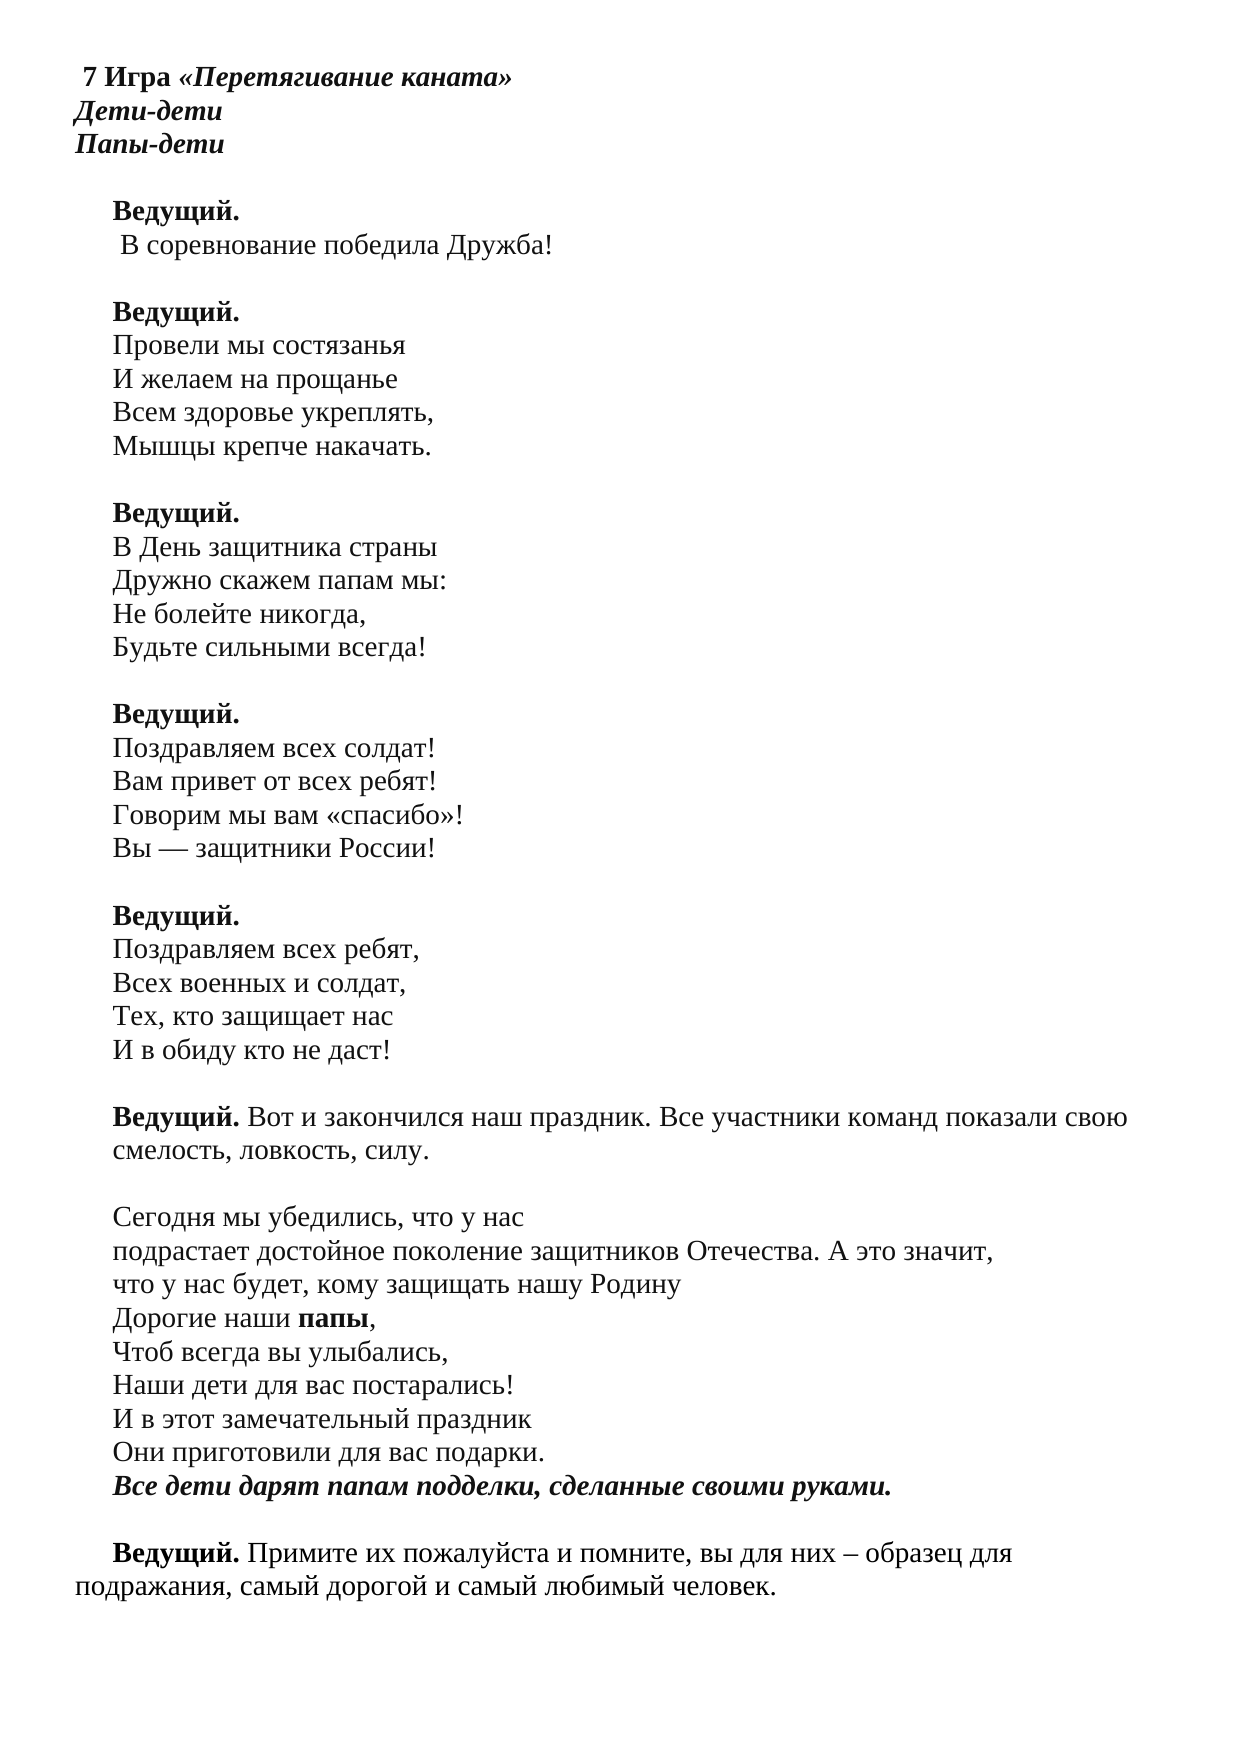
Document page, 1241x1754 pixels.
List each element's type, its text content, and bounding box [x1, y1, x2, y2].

text Ведущий. [75, 495, 1165, 529]
text Говорим мы вам «спасибо»! [75, 797, 1165, 831]
text Сегодня мы убедились, что у нас [75, 1199, 1165, 1233]
text Поздравляем всех ребят, [75, 931, 1165, 965]
text Вам привет от всех ребят! [75, 763, 1165, 797]
text Ведущий. Вот и закончился наш праздник. Все участники команд показали свою [75, 1099, 1165, 1132]
text Будьте сильными всегда! [75, 629, 1165, 663]
text Тех, кто защищает нас [75, 998, 1165, 1032]
text Дружно скажем папам мы: [75, 562, 1165, 596]
text Ведущий. [75, 294, 1165, 327]
text И желаем на прощанье [75, 361, 1165, 394]
text Ведущий. [75, 898, 1165, 931]
text Всех военных и солдат, [75, 965, 1165, 998]
text Они приготовили для вас подарки. [75, 1434, 1165, 1468]
text Вы — защитники России! [75, 831, 1165, 864]
text И в обиду кто не даст! [75, 1032, 1165, 1065]
text В соревнование победила Дружба! [75, 227, 1165, 260]
text Папы-дети [75, 126, 1165, 160]
text Ведущий. [75, 193, 1165, 227]
text что у нас будет, кому защищать нашу Родину [75, 1267, 1165, 1300]
text Дети-дети [75, 93, 1165, 126]
text Не болейте никогда, [75, 596, 1165, 629]
text Мышцы крепче накачать. [75, 428, 1165, 462]
text Все дети дарят папам подделки, сделанные своими руками. [75, 1468, 1165, 1501]
text 7 Игра «Перетягивание каната» [75, 59, 1165, 93]
text Ведущий. Примите их пожалуйста и помните, вы для них – образец для подражания, самый дорогой и самый любимый человек. [75, 1535, 1165, 1602]
text Наши дети для вас постарались! [75, 1367, 1165, 1401]
text Ведущий. [75, 696, 1165, 730]
text И в этот замечательный праздник [75, 1401, 1165, 1434]
text подрастает достойное поколение защитников Отечества. А это значит, [75, 1233, 1165, 1267]
text Чтоб всегда вы улыбались, [75, 1334, 1165, 1367]
text В День защитника страны [75, 529, 1165, 562]
text Всем здоровье укреплять, [75, 394, 1165, 428]
text Провели мы состязанья [75, 327, 1165, 361]
text Дорогие наши папы, [75, 1300, 1165, 1334]
text смелость, ловкость, силу. [75, 1132, 1165, 1166]
text Поздравляем всех солдат! [75, 730, 1165, 763]
